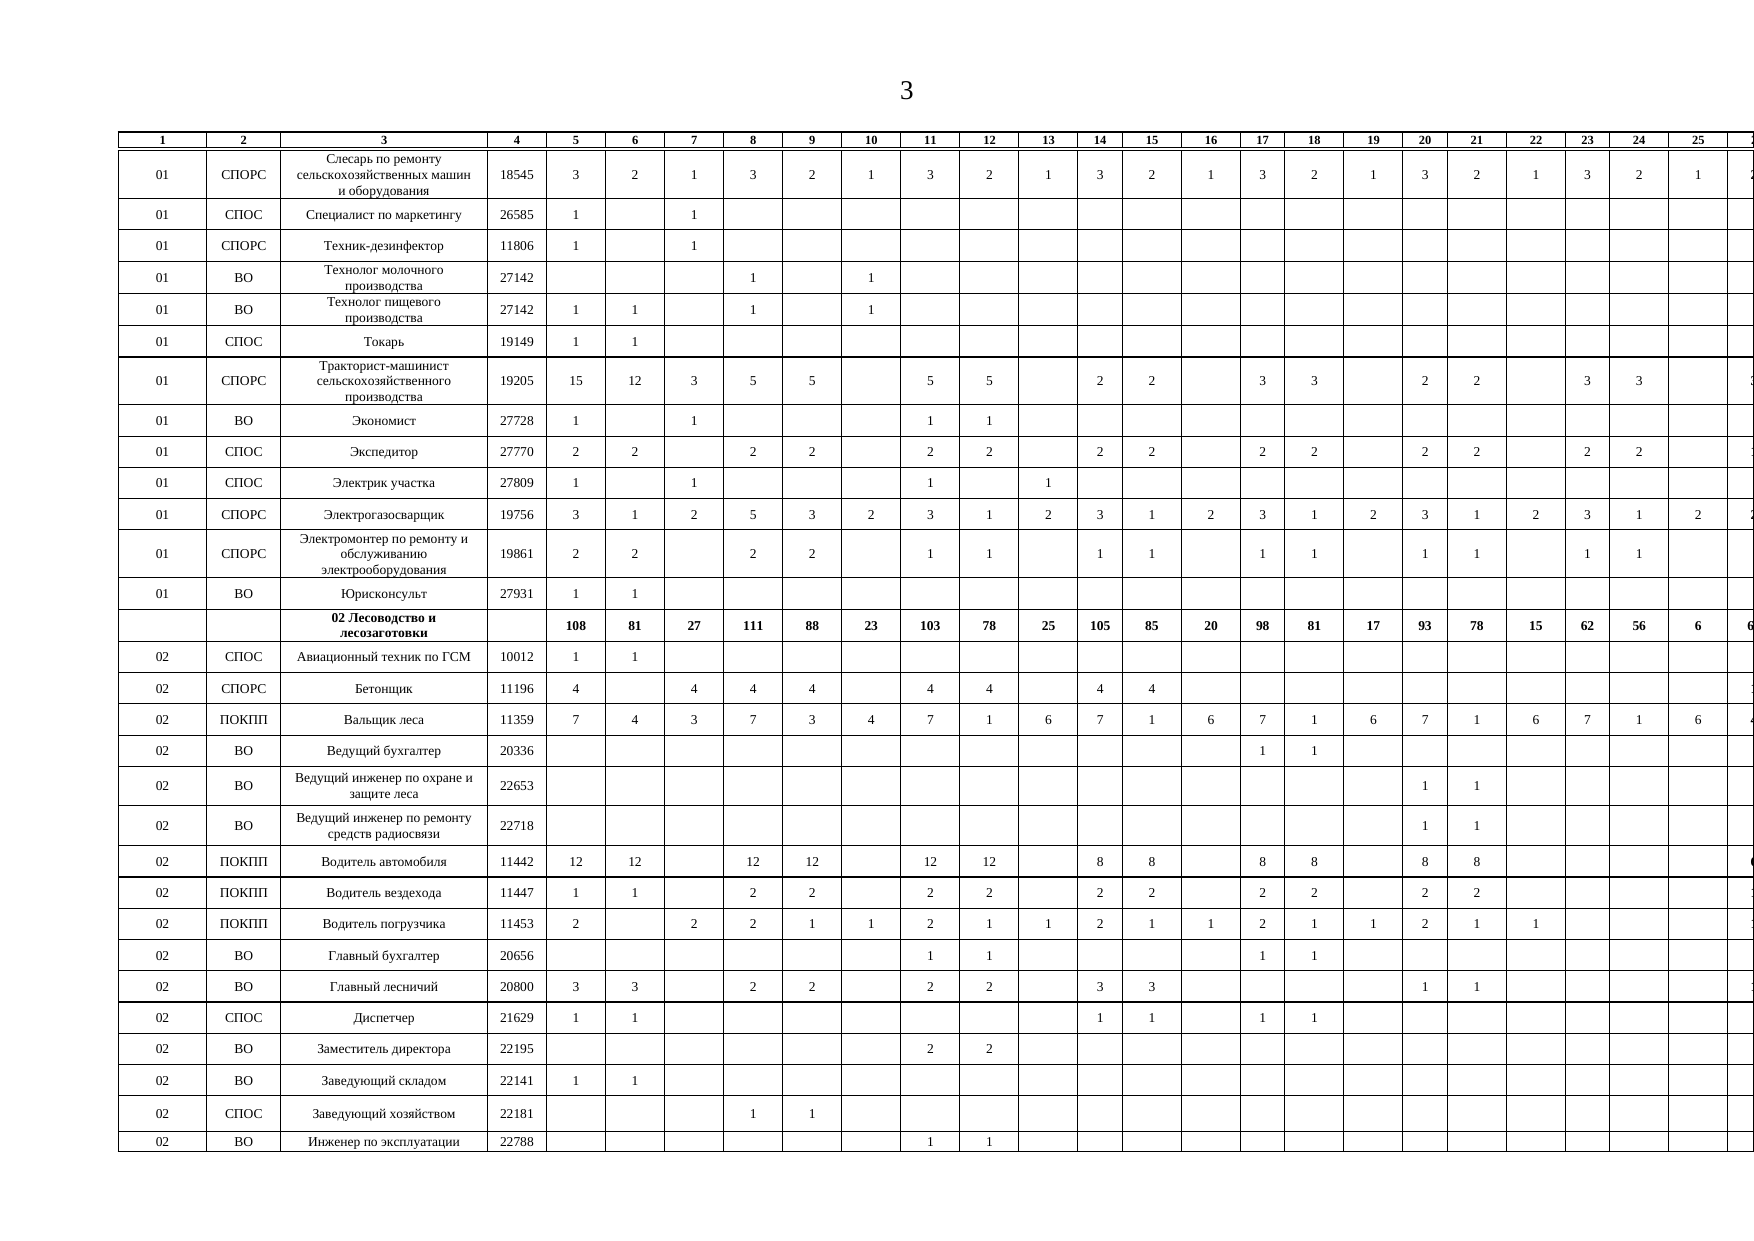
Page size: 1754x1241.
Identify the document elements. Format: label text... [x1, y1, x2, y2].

table_cell 2 [783, 971, 841, 1001]
table_cell 1 [1610, 499, 1668, 529]
table_cell 5 [724, 358, 782, 404]
table_cell 1 [1448, 499, 1506, 529]
table_cell [1182, 1034, 1240, 1064]
table_cell 2 [665, 499, 723, 529]
table_cell [1610, 878, 1668, 908]
table_cell [1669, 878, 1727, 908]
table_cell [1669, 1096, 1727, 1131]
table_cell 2 [1123, 878, 1181, 908]
table_cell [665, 1132, 723, 1151]
table_cell ВО [207, 578, 280, 608]
table_cell Слесарь по ремонту сельскохозяйственных машин и оборудования [281, 151, 487, 198]
table_cell [1610, 326, 1668, 356]
table_cell 22788 [488, 1132, 546, 1151]
table_cell СПОС [207, 1096, 280, 1131]
table_cell 02 [119, 846, 206, 876]
table_cell [665, 1034, 723, 1064]
table_cell [1669, 262, 1727, 293]
table_cell 26585 [488, 199, 546, 229]
table_cell 2 [1728, 468, 1753, 498]
table_cell 1 [1019, 468, 1077, 498]
table_cell [960, 262, 1018, 293]
table_cell 23 [1728, 499, 1753, 529]
table_cell [1566, 1065, 1609, 1095]
table_cell 6 [1669, 704, 1727, 734]
table_cell [724, 1065, 782, 1095]
table_cell [901, 230, 959, 261]
table_cell ВО [207, 1132, 280, 1151]
table_cell [1344, 806, 1402, 845]
table_cell СПОРС [207, 230, 280, 261]
table_cell [901, 578, 959, 608]
table_cell ВО [207, 1065, 280, 1095]
table_cell СПОС [207, 326, 280, 356]
table_cell 22181 [488, 1096, 546, 1131]
table_cell СПОРС [207, 673, 280, 703]
table_cell 2 [1728, 294, 1753, 325]
table_cell [1448, 294, 1506, 325]
table_cell 1 [783, 909, 841, 939]
table_cell [1182, 437, 1240, 467]
table_cell [1507, 199, 1565, 229]
table_cell [1123, 736, 1181, 766]
table_cell 4 [1123, 673, 1181, 703]
table_cell [1019, 230, 1077, 261]
table_cell [1123, 1065, 1181, 1095]
table_cell ВО [207, 405, 280, 436]
table_cell [1507, 294, 1565, 325]
table_cell [665, 1003, 723, 1033]
table_cell [842, 405, 900, 436]
table_cell [1285, 767, 1343, 805]
table_cell 3 [1403, 151, 1447, 198]
table_cell 01 [119, 151, 206, 198]
table_cell 22195 [488, 1034, 546, 1064]
table_cell 3 [1241, 499, 1284, 529]
table_cell [1078, 642, 1122, 672]
table_cell [1344, 767, 1402, 805]
table_cell [1610, 1096, 1668, 1131]
table_cell [1019, 767, 1077, 805]
table_cell [1344, 1132, 1402, 1151]
table_cell 1 [547, 1065, 605, 1095]
table_cell 2 [1610, 437, 1668, 467]
table_cell 1 [1344, 151, 1402, 198]
table_cell 1 [547, 578, 605, 608]
table_cell [1669, 971, 1727, 1001]
table_cell [1285, 1132, 1343, 1151]
table_cell [1669, 1003, 1727, 1033]
table_cell [842, 468, 900, 498]
table_cell 3 [1728, 1003, 1753, 1033]
table_cell ПОКПП [207, 704, 280, 734]
table_cell 1 [724, 1096, 782, 1131]
table_cell 2 [1448, 358, 1506, 404]
table_cell 49 [1728, 704, 1753, 734]
table_cell [1566, 294, 1609, 325]
table_cell [1448, 199, 1506, 229]
table_cell [724, 767, 782, 805]
table_cell [842, 199, 900, 229]
table_cell Электрогазосварщик [281, 499, 487, 529]
table_cell 5 [901, 358, 959, 404]
table_cell [1507, 262, 1565, 293]
table_cell 8 [1241, 846, 1284, 876]
table_cell 1 [1019, 909, 1077, 939]
table_cell Бетонщик [281, 673, 487, 703]
table_cell 1 [1728, 230, 1753, 261]
table_cell Технолог молочного производства [281, 262, 487, 293]
table_cell [1078, 736, 1122, 766]
table_cell [1610, 806, 1668, 845]
table_cell 2 [724, 437, 782, 467]
table_cell 1 [1403, 767, 1447, 805]
table_cell 1 [1078, 530, 1122, 577]
table_cell 02 [119, 767, 206, 805]
table_cell [1669, 230, 1727, 261]
table_cell 2 [842, 499, 900, 529]
table_cell 103 [901, 610, 959, 641]
table_cell [1019, 1065, 1077, 1095]
table_cell 20 [1182, 610, 1240, 641]
table_cell 2 [1285, 878, 1343, 908]
table_cell 17 [1344, 610, 1402, 641]
table_cell [1566, 1034, 1609, 1064]
table_cell 4 [606, 704, 664, 734]
table_cell Ведущий бухгалтер [281, 736, 487, 766]
table_cell ПОКПП [207, 909, 280, 939]
table_cell [1182, 578, 1240, 608]
table_cell [1078, 262, 1122, 293]
table_cell 2 [665, 909, 723, 939]
table_cell [1403, 1096, 1447, 1131]
table_cell [1123, 199, 1181, 229]
table_cell 1 [1448, 971, 1506, 1001]
table_cell 3 [1241, 358, 1284, 404]
table_cell [1507, 468, 1565, 498]
table_cell [1610, 1003, 1668, 1033]
table_cell [1566, 736, 1609, 766]
table_cell 1 [901, 940, 959, 970]
table_cell [1507, 673, 1565, 703]
table_cell 14 [1728, 437, 1753, 467]
table_cell [1566, 846, 1609, 876]
table_cell [1241, 1034, 1284, 1064]
table_cell [1182, 806, 1240, 845]
table_cell [842, 326, 900, 356]
table_cell 2 [1241, 878, 1284, 908]
table_cell Экспедитор [281, 437, 487, 467]
table_cell [1507, 806, 1565, 845]
table_cell [1182, 642, 1240, 672]
table_cell [1448, 1096, 1506, 1131]
table_cell [1507, 230, 1565, 261]
table_cell 02 [119, 704, 206, 734]
table_cell 7 [901, 704, 959, 734]
table_cell 108 [547, 610, 605, 641]
table_cell 22718 [488, 806, 546, 845]
table_cell [901, 642, 959, 672]
table_cell Технолог пищевого производства [281, 294, 487, 325]
table_cell [606, 468, 664, 498]
table_cell 1 [1182, 909, 1240, 939]
table_cell [960, 468, 1018, 498]
table_cell 27728 [488, 405, 546, 436]
table_cell [1403, 736, 1447, 766]
table_cell [207, 610, 280, 641]
table_cell 4 [1078, 673, 1122, 703]
table_cell 1 [960, 405, 1018, 436]
table_cell [1669, 806, 1727, 845]
table_cell [1182, 767, 1240, 805]
table_cell [1403, 940, 1447, 970]
table_cell 1 [665, 199, 723, 229]
table_cell [724, 578, 782, 608]
table_cell [1344, 642, 1402, 672]
table_cell [724, 736, 782, 766]
table_cell [1019, 1096, 1077, 1131]
table_cell [1669, 736, 1727, 766]
table_cell [960, 230, 1018, 261]
table_cell 4 [547, 673, 605, 703]
table_cell [901, 262, 959, 293]
table_cell 1 [1403, 971, 1447, 1001]
table_cell 2 [547, 437, 605, 467]
table_cell 1 [901, 530, 959, 577]
table_cell 111 [724, 610, 782, 641]
table_cell [1566, 230, 1609, 261]
table_cell 3 [547, 971, 605, 1001]
table_cell 56 [1610, 610, 1668, 641]
table_cell ВО [207, 262, 280, 293]
table_cell [1610, 736, 1668, 766]
table_cell 12 [547, 846, 605, 876]
table_cell [665, 326, 723, 356]
table_cell [783, 806, 841, 845]
table_cell [1019, 530, 1077, 577]
table_cell [606, 909, 664, 939]
table_cell СПОС [207, 199, 280, 229]
table_cell [1241, 468, 1284, 498]
table_cell 02 [119, 673, 206, 703]
table_cell [1507, 878, 1565, 908]
table_cell [547, 806, 605, 845]
table_cell 12 [606, 358, 664, 404]
table_cell [606, 736, 664, 766]
table_cell [1241, 971, 1284, 1001]
table_cell 2 [1403, 909, 1447, 939]
table_cell [1182, 199, 1240, 229]
table_cell 02 Лесоводство и лесозаготовки [281, 610, 487, 641]
table_cell [665, 1096, 723, 1131]
table_cell 1 [1728, 1132, 1753, 1151]
table_cell 2 [1507, 499, 1565, 529]
table_cell [1669, 405, 1727, 436]
table_cell [1669, 199, 1727, 229]
table_cell [842, 1132, 900, 1151]
table_cell [606, 1096, 664, 1131]
table_cell 1 [1448, 767, 1506, 805]
table_cell [606, 940, 664, 970]
table_cell 02 [119, 1003, 206, 1033]
table_cell 10012 [488, 642, 546, 672]
table_cell 2 [901, 971, 959, 1001]
table_cell 4 [783, 673, 841, 703]
table_cell [1019, 971, 1077, 1001]
table_cell [1403, 405, 1447, 436]
table_cell [1669, 1132, 1727, 1151]
table_cell 6 [1669, 610, 1727, 641]
table_cell [1448, 1003, 1506, 1033]
table_cell 1 [1728, 736, 1753, 766]
table_cell [547, 1096, 605, 1131]
table_cell [1566, 1096, 1609, 1131]
table_cell 2 [1078, 909, 1122, 939]
table_cell Заведующий хозяйством [281, 1096, 487, 1131]
table_cell 1 [960, 1132, 1018, 1151]
table_cell 19149 [488, 326, 546, 356]
table_cell 27142 [488, 262, 546, 293]
table_cell [1566, 767, 1609, 805]
table_cell [783, 1003, 841, 1033]
table_cell [1078, 1034, 1122, 1064]
table_cell 2 [1610, 151, 1668, 198]
table_cell 3 [547, 499, 605, 529]
table_cell [1285, 578, 1343, 608]
table_cell [1078, 806, 1122, 845]
table_cell [1182, 530, 1240, 577]
table_cell 01 [119, 468, 206, 498]
table_cell 3 [724, 151, 782, 198]
table_cell [1344, 358, 1402, 404]
table_cell 88 [783, 610, 841, 641]
table_cell [606, 1034, 664, 1064]
table_cell 1 [1728, 262, 1753, 293]
table_cell [1448, 1034, 1506, 1064]
table_cell [1669, 940, 1727, 970]
table_cell [665, 578, 723, 608]
table_cell [724, 1003, 782, 1033]
table_cell 2 [783, 151, 841, 198]
table_cell [960, 1096, 1018, 1131]
table_cell 2 [606, 530, 664, 577]
table_cell 60 [1728, 846, 1753, 876]
table_cell [1344, 468, 1402, 498]
table_cell [1285, 294, 1343, 325]
table_cell [1182, 1096, 1240, 1131]
table_cell 1 [1566, 530, 1609, 577]
table_cell [1610, 642, 1668, 672]
table_cell [665, 1065, 723, 1095]
table_cell 02 [119, 878, 206, 908]
table_cell [1566, 878, 1609, 908]
table_cell [1182, 468, 1240, 498]
table_cell 2 [1241, 437, 1284, 467]
table_cell [1669, 767, 1727, 805]
table_cell [842, 1034, 900, 1064]
table_cell Водитель вездехода [281, 878, 487, 908]
table_cell 02 [119, 736, 206, 766]
table_cell Экономист [281, 405, 487, 436]
table_cell [1019, 1003, 1077, 1033]
table_cell 1 [960, 499, 1018, 529]
table_cell 7 [1566, 704, 1609, 734]
table_cell [1285, 262, 1343, 293]
table_cell Ведущий инженер по охране и защите леса [281, 767, 487, 805]
table_cell ВО [207, 940, 280, 970]
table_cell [281, 1132, 487, 1151]
table_cell 1 [1403, 806, 1447, 845]
table_cell 19205 [488, 358, 546, 404]
table_cell 1 [1507, 151, 1565, 198]
table_cell 02 [119, 806, 206, 845]
table_cell [1344, 846, 1402, 876]
table_cell 1 [1344, 909, 1402, 939]
table_cell [606, 806, 664, 845]
table_cell 02 [119, 1132, 206, 1151]
table_cell [783, 940, 841, 970]
table_cell 2 [901, 878, 959, 908]
table_cell 12 [1728, 909, 1753, 939]
table_cell [1182, 1132, 1240, 1151]
table_cell 2 [1669, 499, 1727, 529]
table_cell 7 [1403, 704, 1447, 734]
table_cell 12 [960, 846, 1018, 876]
table_cell [1507, 940, 1565, 970]
table_cell 9 [1728, 530, 1753, 577]
table_cell 7 [724, 704, 782, 734]
table_cell 5 [783, 358, 841, 404]
table_cell [1669, 358, 1727, 404]
table_cell [1078, 940, 1122, 970]
table_cell 1 [1285, 736, 1343, 766]
table_cell 2 [547, 909, 605, 939]
table_cell [1669, 326, 1727, 356]
table_cell 22653 [488, 767, 546, 805]
table_cell [1669, 294, 1727, 325]
table_cell [1448, 1132, 1506, 1151]
table_cell 2 [1285, 151, 1343, 198]
table_cell [1610, 262, 1668, 293]
table_cell 1 [1285, 1003, 1343, 1033]
table_cell [1448, 1065, 1506, 1095]
table_cell Авиационный техник по ГСМ [281, 642, 487, 672]
table_cell [1507, 1034, 1565, 1064]
table_cell 1 [1448, 530, 1506, 577]
table_cell [1448, 673, 1506, 703]
table_cell [1285, 971, 1343, 1001]
table_cell 2 [901, 1034, 959, 1064]
table_cell [1507, 578, 1565, 608]
table_cell [665, 294, 723, 325]
table_cell 2 [1123, 151, 1181, 198]
table_cell [783, 1034, 841, 1064]
table_cell [783, 405, 841, 436]
table_cell 1 [606, 294, 664, 325]
table_cell [1610, 1132, 1668, 1151]
table_cell 4 [960, 673, 1018, 703]
table_cell [1669, 673, 1727, 703]
table_cell 3 [901, 151, 959, 198]
table_cell 1 [960, 940, 1018, 970]
table_cell [783, 767, 841, 805]
table_cell 1 [1241, 1003, 1284, 1033]
table_cell 7 [1241, 704, 1284, 734]
table_cell [842, 1096, 900, 1131]
table_cell [1403, 326, 1447, 356]
table_cell [901, 767, 959, 805]
table_cell [1123, 1096, 1181, 1131]
table_cell [1448, 642, 1506, 672]
table_cell [1078, 230, 1122, 261]
table_cell 2 [960, 878, 1018, 908]
table_cell 2 [547, 530, 605, 577]
table_cell 2 [1019, 499, 1077, 529]
table_cell [1507, 736, 1565, 766]
table_cell 20336 [488, 736, 546, 766]
table_cell 4 [665, 673, 723, 703]
table_cell СПОРС [207, 151, 280, 198]
table_cell [960, 578, 1018, 608]
table_cell 3 [606, 971, 664, 1001]
table_cell 3 [1403, 499, 1447, 529]
table_cell 2 [1448, 878, 1506, 908]
table_cell 01 [119, 499, 206, 529]
table_cell 11442 [488, 846, 546, 876]
table_cell 1 [1123, 499, 1181, 529]
table_cell [1507, 1096, 1565, 1131]
table_cell 1 [1728, 806, 1753, 845]
table_cell [1448, 326, 1506, 356]
table_cell [901, 326, 959, 356]
table_cell 01 [119, 530, 206, 577]
table_cell 1 [1728, 767, 1753, 805]
table_cell 78 [1448, 610, 1506, 641]
table_cell 3 [1078, 151, 1122, 198]
table_cell [1610, 1034, 1668, 1064]
table_cell 1 [665, 151, 723, 198]
table_cell [1669, 846, 1727, 876]
table_cell 2 [1123, 437, 1181, 467]
table_cell 11 [1728, 878, 1753, 908]
table_cell [606, 199, 664, 229]
table_cell [724, 642, 782, 672]
table_cell [842, 846, 900, 876]
table_cell [547, 940, 605, 970]
table_cell [901, 736, 959, 766]
table_cell 2 [1728, 940, 1753, 970]
table_cell [1019, 642, 1077, 672]
table_cell 11 [1728, 971, 1753, 1001]
table_cell [1566, 468, 1609, 498]
table_cell [1241, 1065, 1284, 1095]
table_cell [1285, 1096, 1343, 1131]
table_cell [1403, 294, 1447, 325]
table_cell [1019, 262, 1077, 293]
table_cell [1669, 437, 1727, 467]
table_cell [960, 294, 1018, 325]
table_cell [1403, 468, 1447, 498]
table_cell [1241, 673, 1284, 703]
table_cell 7 [547, 704, 605, 734]
table_cell [1285, 468, 1343, 498]
table_cell [1566, 971, 1609, 1001]
table_cell [724, 1034, 782, 1064]
table_cell 01 [119, 262, 206, 293]
table_cell [1123, 230, 1181, 261]
table_cell 2 [1241, 909, 1284, 939]
table_cell 8 [1078, 846, 1122, 876]
table_cell [1182, 878, 1240, 908]
table_cell 1 [547, 230, 605, 261]
table_cell 8 [1448, 846, 1506, 876]
table_cell 20656 [488, 940, 546, 970]
table_cell 1 [1448, 806, 1506, 845]
table_cell 1 [547, 1003, 605, 1033]
table_cell [842, 437, 900, 467]
table_cell 2 [1078, 878, 1122, 908]
table_cell [1448, 578, 1506, 608]
table_cell 1 [1078, 1003, 1122, 1033]
table_cell 7 [1078, 704, 1122, 734]
table_cell 2 [1285, 437, 1343, 467]
table_cell [901, 806, 959, 845]
table_cell [1610, 909, 1668, 939]
table_cell [1507, 1132, 1565, 1151]
table_cell ПОКПП [207, 846, 280, 876]
table_cell [901, 1065, 959, 1095]
table_cell Специалист по маркетингу [281, 199, 487, 229]
table_cell 15 [547, 358, 605, 404]
table_cell 1 [1610, 704, 1668, 734]
table_cell 2 [1123, 358, 1181, 404]
table_cell 2 [1182, 499, 1240, 529]
table_cell 2 [901, 437, 959, 467]
table_cell [1241, 294, 1284, 325]
table_cell [1566, 326, 1609, 356]
table_cell [842, 940, 900, 970]
table_cell [1610, 767, 1668, 805]
table_cell [1182, 1003, 1240, 1033]
table_cell 78 [960, 610, 1018, 641]
table_cell [1566, 909, 1609, 939]
table_cell СПОС [207, 468, 280, 498]
table_cell [1344, 878, 1402, 908]
table_cell 2 [1344, 499, 1402, 529]
table_cell [665, 806, 723, 845]
table_cell 3 [783, 704, 841, 734]
table_cell 1 [547, 405, 605, 436]
table_cell [1610, 468, 1668, 498]
table_cell Вальщик леса [281, 704, 487, 734]
table_cell [1123, 578, 1181, 608]
table_cell [1078, 1096, 1122, 1131]
table_cell 19756 [488, 499, 546, 529]
table_cell 25 [1019, 610, 1077, 641]
table_cell Электрик участка [281, 468, 487, 498]
table_cell 1 [1669, 151, 1727, 198]
table_cell 1 [1728, 642, 1753, 672]
table_cell Главный бухгалтер [281, 940, 487, 970]
table_cell 12 [606, 846, 664, 876]
table_cell [1019, 1132, 1077, 1151]
table_cell 18545 [488, 151, 546, 198]
table_cell [1078, 405, 1122, 436]
table_cell 21 [1728, 151, 1753, 198]
table_cell [1078, 1065, 1122, 1095]
table_cell 1 [547, 199, 605, 229]
table_cell 2 [1566, 437, 1609, 467]
table_cell 8 [1123, 846, 1181, 876]
table_cell [1182, 940, 1240, 970]
table_cell 01 [119, 358, 206, 404]
table_cell [1182, 294, 1240, 325]
table_cell [1123, 1132, 1181, 1151]
table_cell 1 [960, 704, 1018, 734]
table_cell 2 [1403, 437, 1447, 467]
table_cell [1507, 405, 1565, 436]
table_cell [1566, 405, 1609, 436]
table_cell 3 [1566, 358, 1609, 404]
table_cell [1344, 294, 1402, 325]
table_cell [724, 199, 782, 229]
table_cell [1669, 578, 1727, 608]
table_cell 01 [119, 578, 206, 608]
table_cell 1 [1241, 736, 1284, 766]
table_cell 1 [547, 294, 605, 325]
table_cell [842, 767, 900, 805]
table_cell 3 [901, 499, 959, 529]
table_cell 2 [724, 878, 782, 908]
table_cell [1344, 673, 1402, 703]
table_cell Тракторист-машинист сельскохозяйственного производства [281, 358, 487, 404]
table_cell [665, 736, 723, 766]
table_cell [1403, 230, 1447, 261]
table_cell [1344, 405, 1402, 436]
table_cell 23 [842, 610, 900, 641]
table_cell Заведующий складом [281, 1065, 487, 1095]
table_cell 1 [901, 468, 959, 498]
table_cell [1019, 846, 1077, 876]
table_cell [1123, 294, 1181, 325]
table_cell 11447 [488, 878, 546, 908]
table_cell [1507, 642, 1565, 672]
table_cell 02 [119, 971, 206, 1001]
table_cell 6 [1182, 704, 1240, 734]
table_cell [783, 642, 841, 672]
table_cell 2 [1403, 358, 1447, 404]
table_cell [1403, 673, 1447, 703]
table_cell 11359 [488, 704, 546, 734]
table_cell [1507, 767, 1565, 805]
table_cell [1566, 940, 1609, 970]
table_cell [1344, 262, 1402, 293]
table_cell 1 [665, 468, 723, 498]
table_cell 1 [960, 909, 1018, 939]
table_cell [1669, 1065, 1727, 1095]
table_cell 27142 [488, 294, 546, 325]
table_cell [1507, 971, 1565, 1001]
table_cell [665, 530, 723, 577]
table_cell 98 [1241, 610, 1284, 641]
table_cell [842, 230, 900, 261]
table_cell [1078, 767, 1122, 805]
table_cell 27770 [488, 437, 546, 467]
table_cell [1344, 230, 1402, 261]
table_cell [1019, 673, 1077, 703]
table_cell [1241, 1132, 1284, 1151]
table_cell 2 [1403, 878, 1447, 908]
table_cell [842, 530, 900, 577]
table_cell 1 [1728, 199, 1753, 229]
table_cell 2 [960, 437, 1018, 467]
table_cell [1344, 530, 1402, 577]
table_cell [1182, 673, 1240, 703]
table_cell [1019, 294, 1077, 325]
table_cell 16 [1728, 673, 1753, 703]
table_cell 6 [1019, 704, 1077, 734]
table_cell 3 [547, 151, 605, 198]
table_cell [842, 1003, 900, 1033]
table_cell [547, 1034, 605, 1064]
table_cell [1019, 878, 1077, 908]
table_cell 8 [1403, 846, 1447, 876]
table_cell 2 [606, 151, 664, 198]
table_cell 1 [1123, 704, 1181, 734]
table_cell 02 [119, 940, 206, 970]
table_cell [1344, 971, 1402, 1001]
table_cell [1019, 806, 1077, 845]
table_cell 2 [1448, 437, 1506, 467]
table_cell 1 [1123, 530, 1181, 577]
table_cell [665, 971, 723, 1001]
table_cell 1 [842, 151, 900, 198]
table_cell Электромонтер по ремонту и обслуживанию электрооборудования [281, 530, 487, 577]
table_cell 3 [1241, 151, 1284, 198]
table_cell [1285, 1034, 1343, 1064]
table_cell 93 [1403, 610, 1447, 641]
table_cell 2 [783, 437, 841, 467]
table_cell 1 [724, 262, 782, 293]
table_cell 2 [1728, 1034, 1753, 1064]
table_cell [1507, 437, 1565, 467]
table_cell [1403, 642, 1447, 672]
table_cell ВО [207, 806, 280, 845]
table_cell [783, 578, 841, 608]
table_cell [724, 230, 782, 261]
table_cell ВО [207, 971, 280, 1001]
table_cell ВО [207, 294, 280, 325]
table_cell 8 [1285, 846, 1343, 876]
table_cell [1669, 1034, 1727, 1064]
table_cell 20800 [488, 971, 546, 1001]
table_cell [1403, 1034, 1447, 1064]
table_cell [1344, 199, 1402, 229]
table_cell [119, 610, 206, 641]
table_cell 1 [1123, 1003, 1181, 1033]
table_cell ПОКПП [207, 878, 280, 908]
table_cell [1019, 578, 1077, 608]
table_cell [1123, 468, 1181, 498]
table_cell 2 [960, 1034, 1018, 1064]
table_cell [488, 610, 546, 641]
table_cell [1019, 736, 1077, 766]
table_cell [960, 199, 1018, 229]
table_cell [1610, 940, 1668, 970]
table_cell 02 [119, 642, 206, 672]
table_cell 81 [606, 610, 664, 641]
table_cell 1 [842, 294, 900, 325]
table_cell [1566, 642, 1609, 672]
table_cell 62 [1566, 610, 1609, 641]
table_cell 01 [119, 437, 206, 467]
table_cell [901, 1096, 959, 1131]
table_cell 1 [1182, 151, 1240, 198]
table_cell 1 [1448, 704, 1506, 734]
table_cell 2 [724, 530, 782, 577]
table_cell 12 [901, 846, 959, 876]
table_cell 3 [665, 704, 723, 734]
table_cell 01 [119, 405, 206, 436]
table_cell 1 [1241, 940, 1284, 970]
table_cell [1123, 1034, 1181, 1064]
table_cell 2 [724, 909, 782, 939]
table_cell [606, 405, 664, 436]
table_cell [1344, 578, 1402, 608]
table_cell [665, 878, 723, 908]
table_cell [842, 971, 900, 1001]
table_cell [842, 1065, 900, 1095]
table_cell [1403, 1065, 1447, 1095]
table_cell [1123, 806, 1181, 845]
table_cell 1 [606, 642, 664, 672]
table_cell 1 [1285, 499, 1343, 529]
table_cell [1078, 468, 1122, 498]
table_cell 1 [1285, 940, 1343, 970]
table_cell [1019, 358, 1077, 404]
table_cell [783, 468, 841, 498]
table_cell [1507, 1003, 1565, 1033]
table_cell [1507, 358, 1565, 404]
table_cell 01 [119, 294, 206, 325]
table_cell 1 [1285, 909, 1343, 939]
table_cell [1182, 230, 1240, 261]
table_cell [1448, 736, 1506, 766]
table_cell 2 [960, 971, 1018, 1001]
table_cell [842, 578, 900, 608]
table_cell [1448, 230, 1506, 261]
table_cell 35 [1728, 358, 1753, 404]
table_cell [842, 806, 900, 845]
table_cell 02 [119, 1096, 206, 1131]
table_cell [1182, 326, 1240, 356]
table_cell [1182, 262, 1240, 293]
table_cell [1285, 1065, 1343, 1095]
table_cell [1182, 358, 1240, 404]
table_cell 1 [1728, 326, 1753, 356]
table_cell [1403, 262, 1447, 293]
table_cell 1 [901, 1132, 959, 1151]
table_cell СПОРС [207, 358, 280, 404]
table_cell 1 [1448, 909, 1506, 939]
table_cell [1610, 199, 1668, 229]
table_cell [783, 294, 841, 325]
table_cell 27809 [488, 468, 546, 498]
table_cell [1610, 405, 1668, 436]
table_cell 1 [1123, 909, 1181, 939]
table_cell [1610, 846, 1668, 876]
table_cell [842, 878, 900, 908]
table_cell [1078, 1132, 1122, 1151]
table_cell 1 [1610, 530, 1668, 577]
table_cell [724, 468, 782, 498]
table_cell [783, 1132, 841, 1151]
table_cell 1 [1241, 530, 1284, 577]
table_cell [724, 326, 782, 356]
table_cell [1344, 1003, 1402, 1033]
table_cell [1566, 578, 1609, 608]
table_cell 3 [1078, 499, 1122, 529]
table_cell [1019, 940, 1077, 970]
table_cell [547, 262, 605, 293]
table_cell [724, 806, 782, 845]
table_cell 3 [1566, 499, 1609, 529]
table_cell [842, 736, 900, 766]
table_cell 1 [1507, 909, 1565, 939]
table_cell [606, 230, 664, 261]
table_cell 105 [1078, 610, 1122, 641]
table_cell 19861 [488, 530, 546, 577]
table_cell 01 [119, 326, 206, 356]
table_cell [1507, 530, 1565, 577]
table_cell 3 [1123, 971, 1181, 1001]
table_cell [1403, 1132, 1447, 1151]
table_cell Водитель автомобиля [281, 846, 487, 876]
table_cell [547, 767, 605, 805]
table_cell [1123, 940, 1181, 970]
table_cell [1566, 1132, 1609, 1151]
table_cell [1566, 1003, 1609, 1033]
table_cell [1610, 294, 1668, 325]
table_cell 27931 [488, 578, 546, 608]
table_cell [1507, 1065, 1565, 1095]
table_cell [1610, 1065, 1668, 1095]
table_cell [1566, 806, 1609, 845]
table_cell [1285, 642, 1343, 672]
table_cell [1241, 642, 1284, 672]
table_cell 1 [606, 1065, 664, 1095]
table_cell ВО [207, 1034, 280, 1064]
table_cell 1 [783, 1096, 841, 1131]
table_cell [1078, 578, 1122, 608]
table_cell [1019, 437, 1077, 467]
table_cell [1566, 262, 1609, 293]
table_cell СПОРС [207, 530, 280, 577]
table_cell [1182, 846, 1240, 876]
table_cell 02 [119, 1065, 206, 1095]
table_cell [1344, 326, 1402, 356]
table_cell [960, 642, 1018, 672]
table_cell 1 [547, 468, 605, 498]
table_cell [1610, 230, 1668, 261]
table_cell [1403, 578, 1447, 608]
table_cell [1403, 199, 1447, 229]
table_cell Диспетчер [281, 1003, 487, 1033]
table_cell 11806 [488, 230, 546, 261]
table_cell [960, 806, 1018, 845]
table_cell 02 [119, 909, 206, 939]
table_cell [1285, 230, 1343, 261]
table_cell 1 [1403, 530, 1447, 577]
table_cell 3 [665, 358, 723, 404]
table_cell [1669, 530, 1727, 577]
table_cell [1610, 578, 1668, 608]
table_cell 1 [1285, 704, 1343, 734]
table_cell Главный лесничий [281, 971, 487, 1001]
table_cell [724, 405, 782, 436]
table_cell [783, 326, 841, 356]
table_cell 5 [724, 499, 782, 529]
table_cell [1344, 437, 1402, 467]
table_cell 02 [119, 1034, 206, 1064]
table_cell 01 [119, 199, 206, 229]
table_cell 3 [1078, 971, 1122, 1001]
table_cell 1 [1285, 530, 1343, 577]
table_cell [1344, 1034, 1402, 1064]
table_cell Водитель погрузчика [281, 909, 487, 939]
table_cell [1448, 405, 1506, 436]
table_cell 4 [724, 673, 782, 703]
table_cell 85 [1123, 610, 1181, 641]
table_cell [1241, 578, 1284, 608]
table_cell 1 [606, 326, 664, 356]
table_cell [606, 262, 664, 293]
table_cell 3 [1285, 358, 1343, 404]
table_cell 2 [606, 437, 664, 467]
table_cell [665, 437, 723, 467]
table_cell [1182, 971, 1240, 1001]
table_cell [783, 1065, 841, 1095]
table_cell [724, 940, 782, 970]
table_cell 2 [783, 878, 841, 908]
table_cell [606, 673, 664, 703]
table_cell [783, 262, 841, 293]
table_cell [1669, 468, 1727, 498]
table_cell [1241, 405, 1284, 436]
table_cell 1 [547, 326, 605, 356]
table_cell [1610, 673, 1668, 703]
table_cell ВО [207, 736, 280, 766]
table_cell [1241, 1096, 1284, 1131]
table_cell 2 [1728, 405, 1753, 436]
table_cell [1344, 736, 1402, 766]
table_cell [1448, 940, 1506, 970]
table_cell 1 [1728, 578, 1753, 608]
table_cell [901, 1003, 959, 1033]
table_cell 01 [119, 230, 206, 261]
table_cell Юрисконсульт [281, 578, 487, 608]
table_cell [1344, 1065, 1402, 1095]
table_cell [1241, 806, 1284, 845]
table_cell [665, 262, 723, 293]
table_cell Заместитель директора [281, 1034, 487, 1064]
table_cell [1610, 971, 1668, 1001]
table_cell [783, 736, 841, 766]
table_cell Техник-дезинфектор [281, 230, 487, 261]
table_cell 2 [901, 909, 959, 939]
table_cell [1019, 405, 1077, 436]
table_cell [1669, 909, 1727, 939]
table_cell 5 [960, 358, 1018, 404]
table_cell [665, 846, 723, 876]
table_cell 27 [665, 610, 723, 641]
table_cell Токарь [281, 326, 487, 356]
table_cell [1669, 642, 1727, 672]
table_cell 1 [842, 909, 900, 939]
table_cell [1078, 294, 1122, 325]
table_cell [960, 326, 1018, 356]
table_cell [783, 230, 841, 261]
table_cell Ведущий инженер по ремонту средств радиосвязи [281, 806, 487, 845]
table_cell [960, 1003, 1018, 1033]
table_cell [665, 642, 723, 672]
table_cell 3 [1566, 151, 1609, 198]
table_cell 6 [1507, 704, 1565, 734]
table_cell [960, 1065, 1018, 1095]
table_cell СПОРС [207, 499, 280, 529]
table_cell [1285, 673, 1343, 703]
table_cell [1566, 199, 1609, 229]
table_cell [783, 199, 841, 229]
table_cell 11453 [488, 909, 546, 939]
table_cell [1344, 1096, 1402, 1131]
table_cell [1019, 199, 1077, 229]
table_cell [665, 767, 723, 805]
table_cell [1182, 736, 1240, 766]
table_cell [606, 767, 664, 805]
table_cell СПОС [207, 642, 280, 672]
table_cell 1 [606, 878, 664, 908]
table_cell 2 [783, 530, 841, 577]
table_cell 21629 [488, 1003, 546, 1033]
table_cell 3 [783, 499, 841, 529]
table_cell [960, 767, 1018, 805]
table_cell 12 [724, 846, 782, 876]
table_cell СПОС [207, 437, 280, 467]
table_cell 3 [1610, 358, 1668, 404]
table_cell 1 [547, 878, 605, 908]
table_cell [1285, 326, 1343, 356]
table_cell [1078, 199, 1122, 229]
table_cell [1123, 326, 1181, 356]
table_cell [724, 1132, 782, 1151]
table_cell [1507, 846, 1565, 876]
table_cell [1123, 642, 1181, 672]
table_cell 1 [842, 262, 900, 293]
table_cell 1 [606, 1003, 664, 1033]
table_cell 2 [1078, 437, 1122, 467]
table_cell [1182, 1065, 1240, 1095]
table_cell [901, 294, 959, 325]
table_cell [901, 199, 959, 229]
table_cell 1 [901, 405, 959, 436]
table_cell 12 [783, 846, 841, 876]
table_cell [547, 1132, 605, 1151]
table_cell [1285, 199, 1343, 229]
table_cell 1 [547, 642, 605, 672]
table_cell [1344, 940, 1402, 970]
table_cell [1019, 326, 1077, 356]
table_cell 2 [960, 151, 1018, 198]
table_cell [1241, 230, 1284, 261]
table_cell 1 [724, 294, 782, 325]
table_cell [842, 673, 900, 703]
table_cell [1078, 326, 1122, 356]
table_cell [1241, 262, 1284, 293]
table_cell 4 [901, 673, 959, 703]
table_cell [1403, 1003, 1447, 1033]
table_cell 1 [1019, 151, 1077, 198]
table_cell [547, 736, 605, 766]
table_cell 15 [1507, 610, 1565, 641]
table_cell 1 [606, 499, 664, 529]
table_cell 2 [724, 971, 782, 1001]
table_cell [1285, 405, 1343, 436]
table_cell [1241, 767, 1284, 805]
table_cell 1 [960, 530, 1018, 577]
table_cell [1123, 262, 1181, 293]
table_cell [1241, 326, 1284, 356]
table_cell 81 [1285, 610, 1343, 641]
table_cell [1566, 673, 1609, 703]
table_cell 1 [665, 405, 723, 436]
table_cell [960, 736, 1018, 766]
table_cell [1448, 468, 1506, 498]
table_cell 680 [1728, 610, 1753, 641]
table_cell [1182, 405, 1240, 436]
table_cell [606, 1132, 664, 1151]
table_cell [1123, 767, 1181, 805]
table_cell 2 [1078, 358, 1122, 404]
table_cell 11196 [488, 673, 546, 703]
table_cell [1123, 405, 1181, 436]
table_cell [1241, 199, 1284, 229]
table_cell [842, 642, 900, 672]
table_cell [1019, 1034, 1077, 1064]
table_cell 2 [1448, 151, 1506, 198]
table_cell 1 [1728, 1065, 1753, 1095]
table_cell СПОС [207, 1003, 280, 1033]
table_cell [665, 940, 723, 970]
table_cell 6 [1344, 704, 1402, 734]
table_cell [842, 358, 900, 404]
table_cell 4 [842, 704, 900, 734]
table_cell 22141 [488, 1065, 546, 1095]
table_cell 1 [665, 230, 723, 261]
table_cell [1507, 326, 1565, 356]
table_cell [1448, 262, 1506, 293]
table_cell ВО [207, 767, 280, 805]
table_cell 1 [1728, 1096, 1753, 1131]
table_cell 1 [606, 578, 664, 608]
table_cell [1285, 806, 1343, 845]
